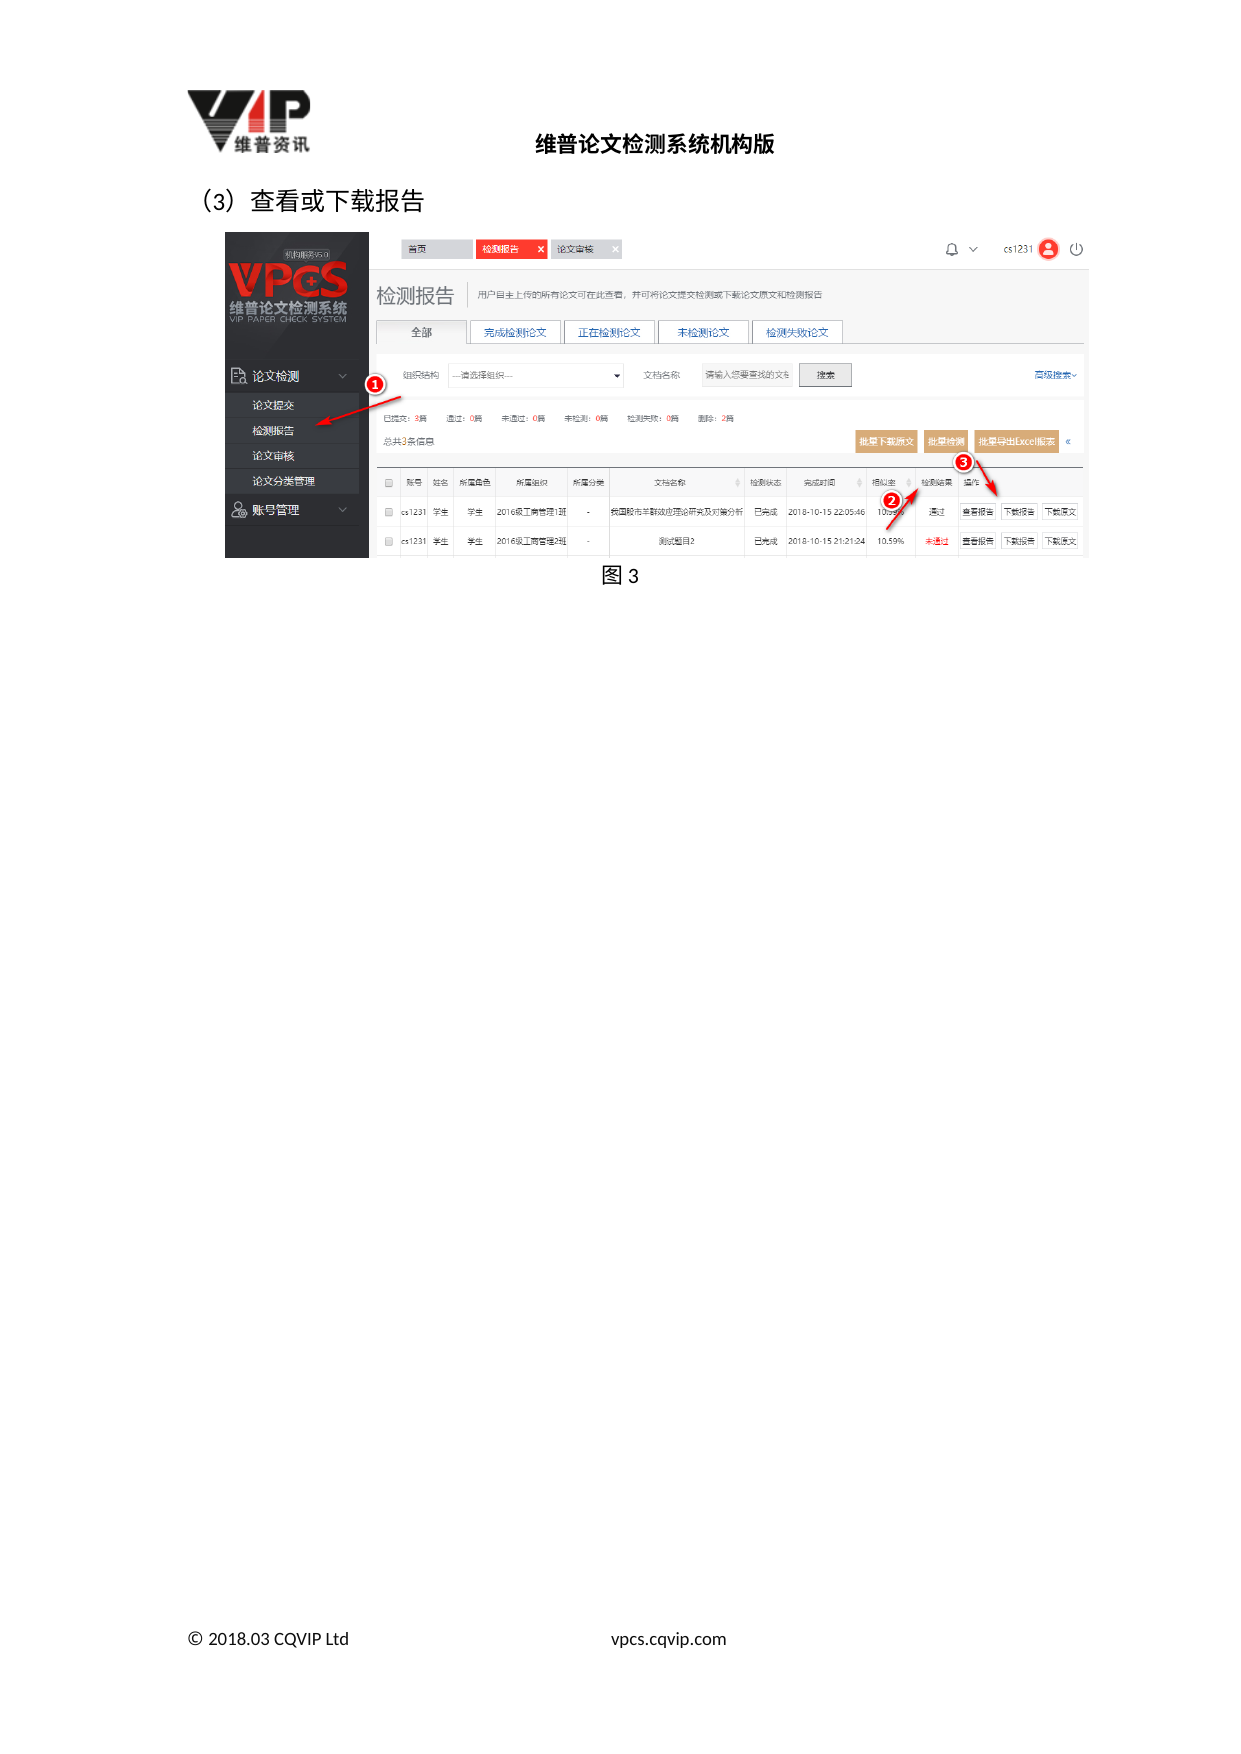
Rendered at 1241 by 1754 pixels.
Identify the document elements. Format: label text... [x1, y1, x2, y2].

text 图3 [187, 557, 1053, 590]
picture [225, 232, 1089, 558]
picture [187, 90, 311, 153]
list 查看或下载报告 [187, 167, 1053, 232]
